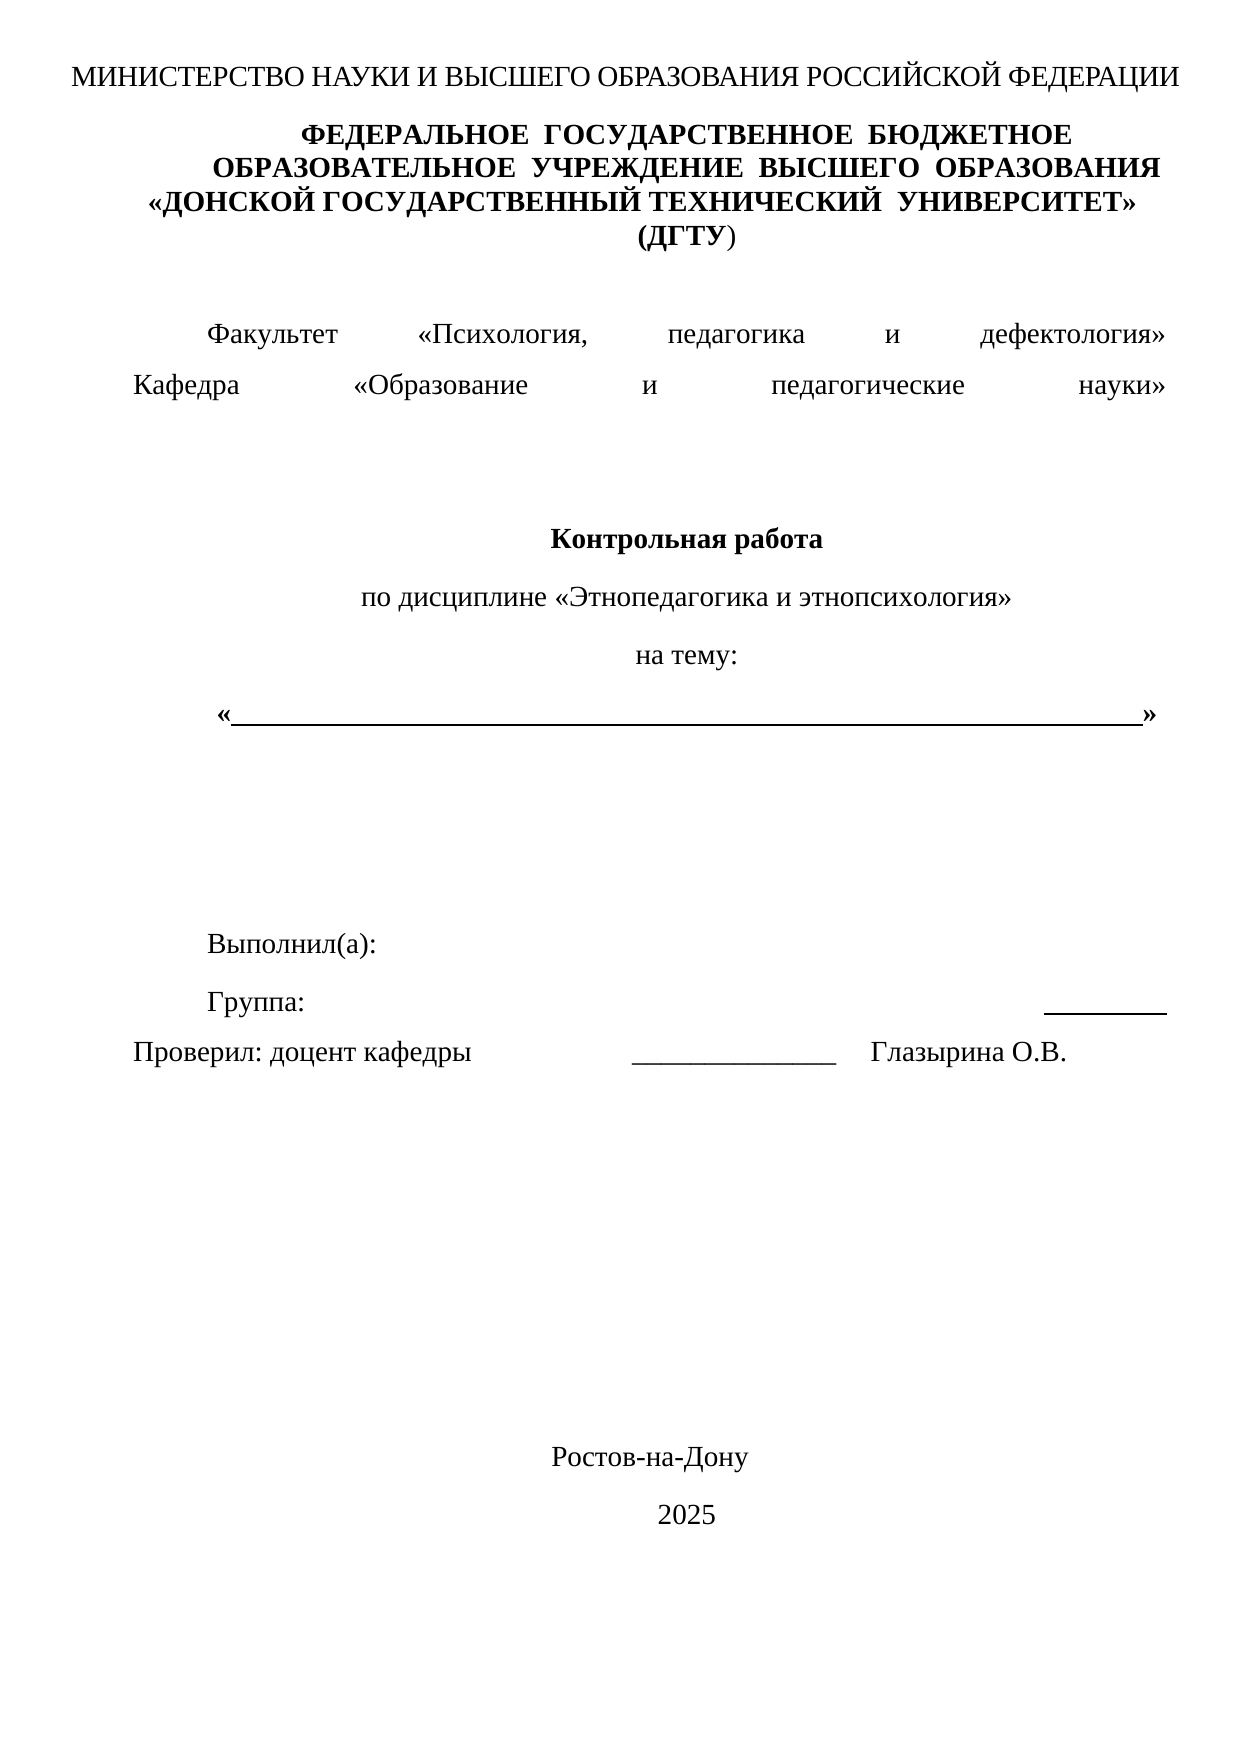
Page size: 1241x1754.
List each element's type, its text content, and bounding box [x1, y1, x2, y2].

text МИНИСТЕРСТВО НАУКИ И ВЫСШЕГО ОБРАЗОВАНИЯ РОССИЙСКОЙ ФЕДЕРАЦИИ [0, 59, 1211, 93]
text 2025 [133, 1497, 1167, 1530]
text Факультет «Психология, педагогика и дефектология» Кафедра «Образование и педагогические науки» [133, 316, 1167, 442]
text (ДГТУ) [133, 218, 1167, 251]
text Группа: Проверил: доцент кафедры ______________ Глазырина О.В. [133, 984, 1167, 1068]
text « » [133, 695, 1167, 728]
text «ДОНСКОЙ ГОСУДАРСТВЕННЫЙ ТЕХНИЧЕСКИЙ УНИВЕРСИТЕТ» [103, 184, 1181, 218]
text Выполнил(а): [133, 926, 1167, 960]
text на тему: [133, 637, 1167, 671]
text Ростов-на-Дону [133, 1439, 1167, 1473]
text ФЕДЕРАЛЬНОЕ ГОСУДАРСТВЕННОЕ БЮДЖЕТНОЕ [133, 117, 1167, 151]
text Контрольная работа [133, 522, 1167, 555]
text по дисциплине «Этнопедагогика и этнопсихология» [133, 579, 1167, 613]
text ОБРАЗОВАТЕЛЬНОЕ УЧРЕЖДЕНИЕ ВЫСШЕГО ОБРАЗОВАНИЯ [133, 151, 1167, 184]
